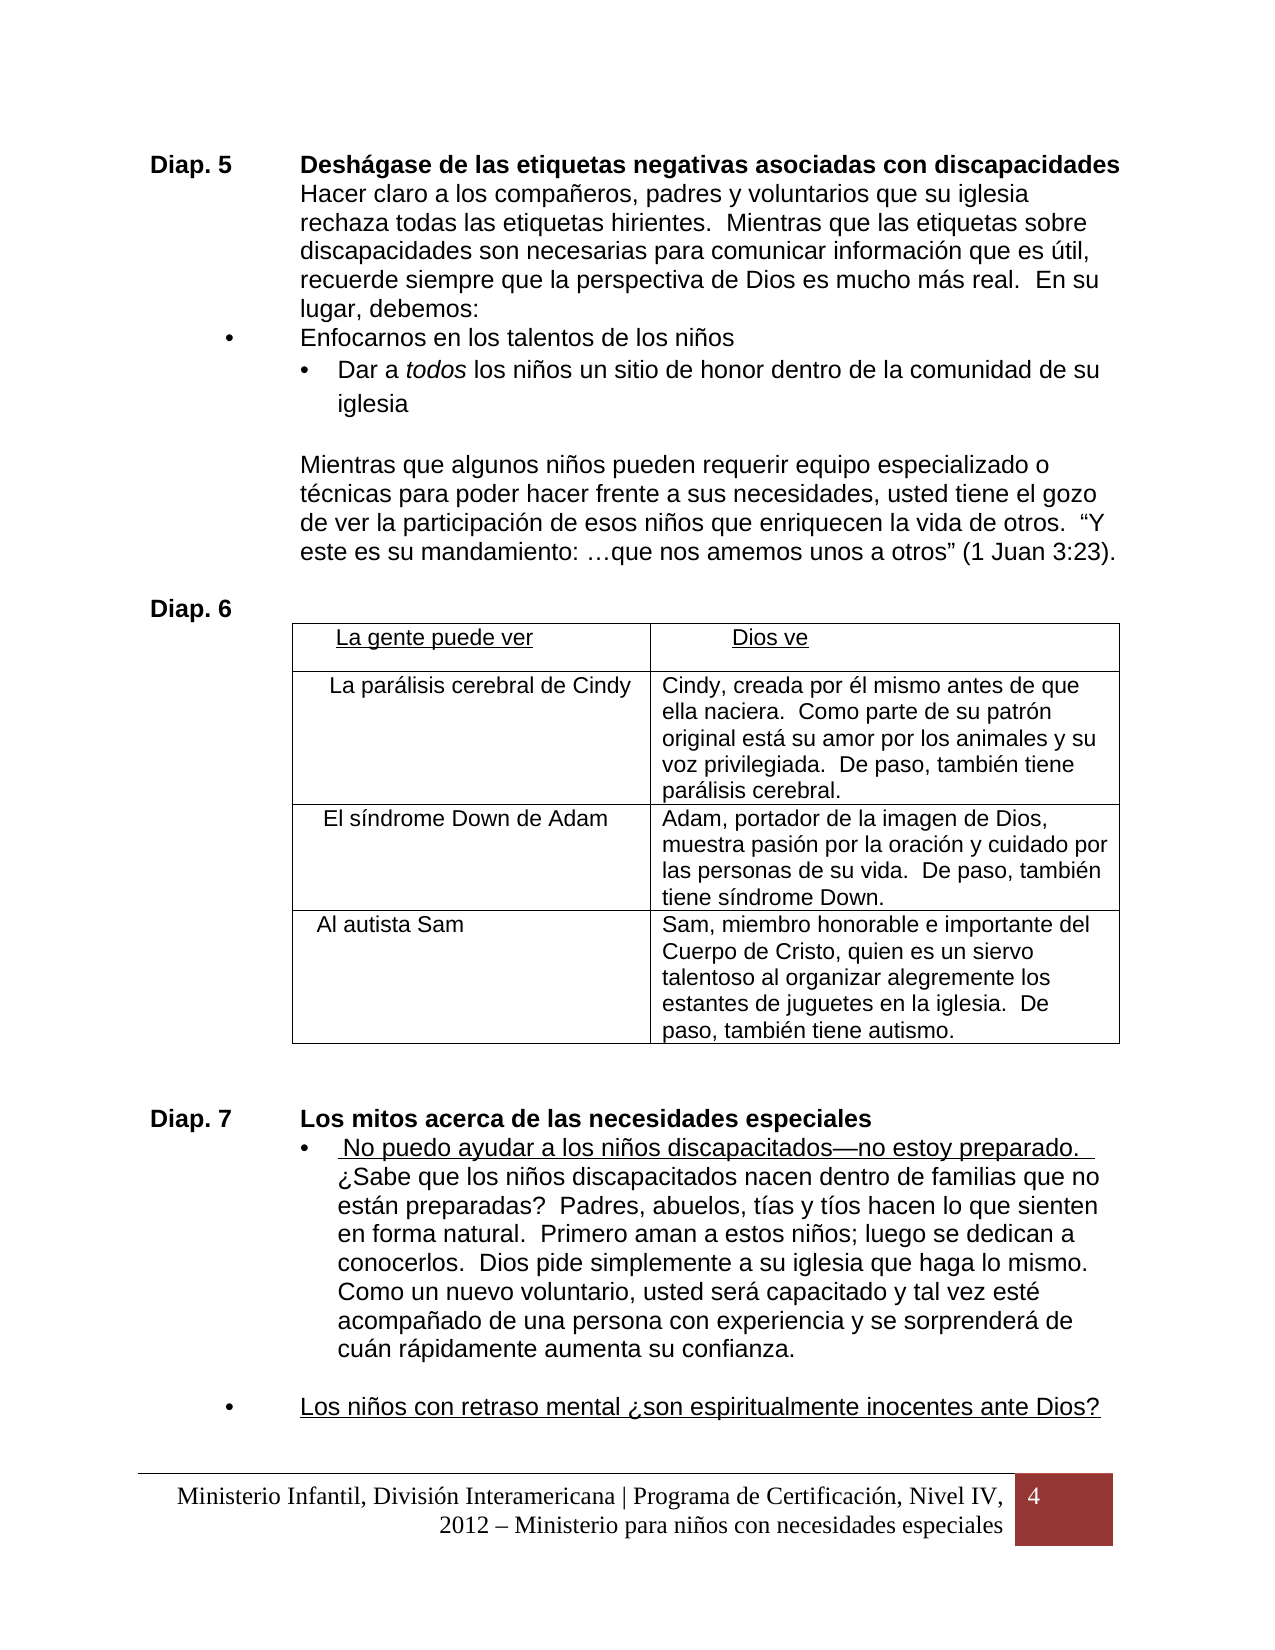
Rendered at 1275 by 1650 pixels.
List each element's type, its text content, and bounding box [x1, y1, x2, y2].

list Los niños con retraso mental ¿son espiritualmente inocentes ante Dios? [150, 1392, 1125, 1421]
list Enfocarnos en los talentos de los niños [150, 322, 1125, 351]
table_header La gente puede ver [293, 624, 650, 671]
text Diap. 7 Los mitos acerca de las necesidades especiales [150, 1104, 1125, 1133]
text ¿Sabe que los niños discapacitados nacen dentro de familias que no están preparadas? Padres, abuelos, tías y tíos hacen lo que sienten en forma natural. Primero aman a estos niños; luego se dedican a conocerlos. Dios pide simplemente a su iglesia que haga lo mismo. Como un nuevo voluntario, usted será capacitado y tal vez esté acompañado de una persona con experiencia y se sorprenderá de cuán rápidamente aumenta su confianza. [337, 1162, 1125, 1363]
table_cell El síndrome Down de Adam Adam, image-bearer of Himself, who displays passion for prayer and care for the people in his life. He also happens to have Down syndrome. [293, 805, 650, 910]
table_cell Cindy, creada por él mismo antes de que ella naciera. Como parte de su patrón original está su amor por los animales y su voz privilegiada. De paso, también tiene parálisis cerebral. [651, 672, 1119, 804]
table_cell La parálisis cerebral de Cindy [293, 672, 650, 804]
text Mientras que algunos niños pueden requerir equipo especializado o técnicas para poder hacer frente a sus necesidades, usted tiene el gozo de ver la participación de esos niños que enriquecen la vida de otros. “Y este es su mandamiento: …que nos amemos unos a otros” (1 Juan 3:23). [150, 450, 1125, 565]
table_cell Adam, portador de la imagen de Dios, muestra pasión por la oración y cuidado por las personas de su vida. De paso, también tiene síndrome Down. [651, 805, 1119, 910]
list Dar a todos los niños un sitio de honor dentro de la comunidad de su iglesia [300, 356, 1125, 417]
text Hacer claro a los compañeros, padres y voluntarios que su iglesia rechaza todas las etiquetas hirientes. Mientras que las etiquetas sobre discapacidades son necesarias para comunicar información que es útil, recuerde siempre que la perspectiva de Dios es mucho más real. En su lugar, debemos: [150, 179, 1125, 322]
list No puedo ayudar a los niños discapacitados—no estoy preparado. [300, 1133, 1125, 1162]
table_header Dios ve [651, 624, 1119, 671]
table_cell Sam, miembro honorable e importante del Cuerpo de Cristo, quien es un siervo talentoso al organizar alegremente los estantes de juguetes en la iglesia. De paso, también tiene autismo. [651, 911, 1119, 1043]
table_cell Al autista Sam [293, 911, 650, 1043]
text Diap. 5 Deshágase de las etiquetas negativas asociadas con discapacidades [150, 150, 1125, 179]
text Diap. 6 [150, 594, 1125, 623]
